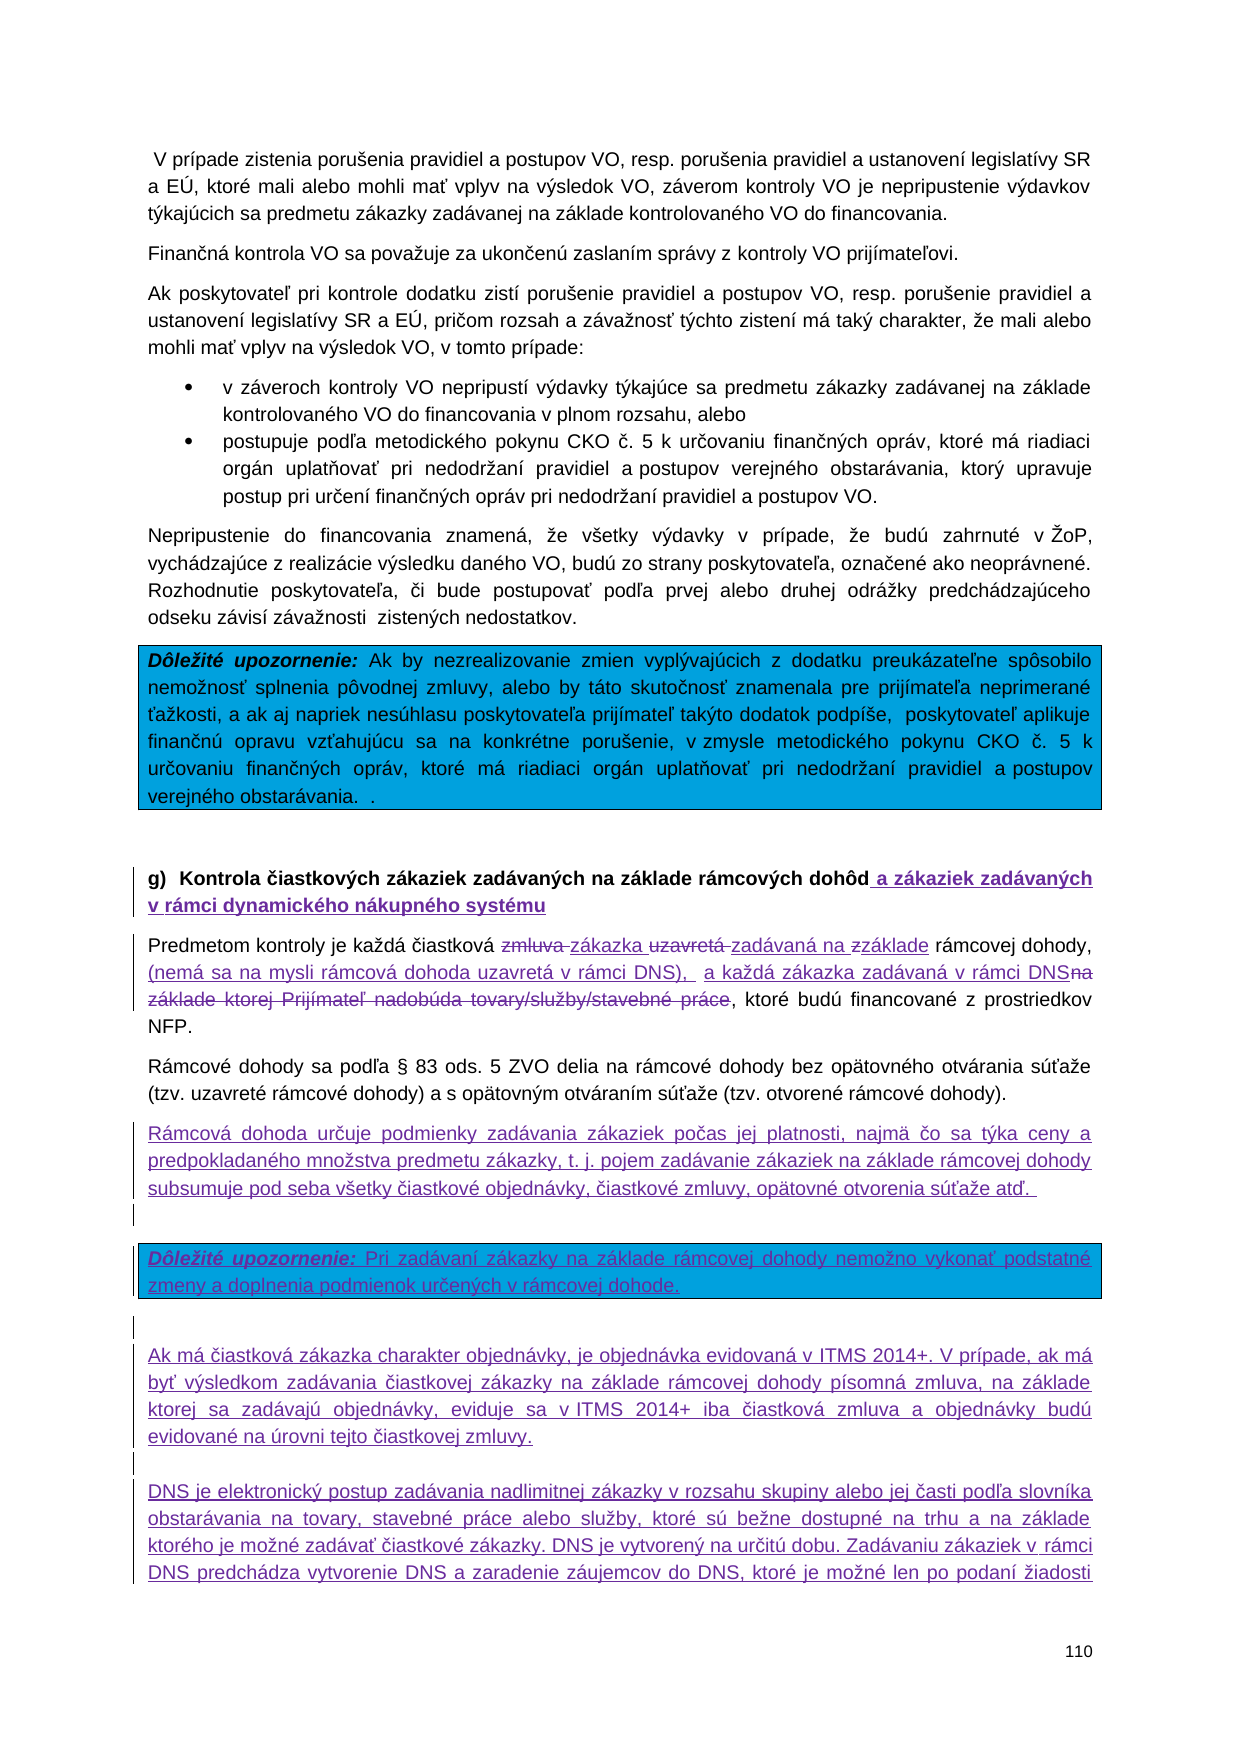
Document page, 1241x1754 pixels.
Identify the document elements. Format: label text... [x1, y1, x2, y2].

text Finančná kontrola VO sa považuje za ukončenú zaslaním správy z kontroly VO prijímateľovi. [148, 242, 1092, 264]
text Ak poskytovateľ pri kontrole dodatku zistí porušenie pravidiel a postupov VO, resp. porušenie pravidiel a ustanovení legislatívy SR a EÚ, pričom rozsah a závažnosť týchto zistení má taký charakter, že mali alebo mohli mať vplyv na výsledok VO, v tomto prípade: [148, 281, 1092, 358]
text g) Kontrola čiastkových zákaziek zadávaných na základe rámcových dohôd [148, 867, 1092, 917]
text V prípade zistenia porušenia pravidiel a postupov VO, resp. porušenia pravidiel a ustanovení legislatívy SR a EÚ, ktoré mali alebo mohli mať vplyv na výsledok VO, záverom kontroly VO je nepripustenie výdavkov týkajúcich sa predmetu zákazky zadávanej na základe kontrolovaného VO do financovania. [148, 148, 1092, 225]
text Rámcové dohody sa podľa § 83 ods. 5 ZVO delia na rámcové dohody bez opätovného otvárania súťaže (tzv. uzavreté rámcové dohody) a s opätovným otváraním súťaže (tzv. otvorené rámcové dohody). [148, 1055, 1092, 1105]
list postupuje podľa metodického pokynu CKO č. 5 k určovaniu finančných opráv, ktoré má riadiaci orgán uplatňovať pri nedodržaní pravidiel a postupov verejného obstarávania, ktorý upravuje postup pri určení finančných opráv pri nedodržaní pravidiel a postupov VO. [185, 430, 1092, 507]
text Predmetom kontroly je každá čiastková rámcovej dohody, , ktoré budú financované z prostriedkov NFP. [148, 934, 1092, 1038]
list v záveroch kontroly VO nepripustí výdavky týkajúce sa predmetu zákazky zadávanej na základe kontrolovaného VO do financovania v plnom rozsahu, alebo [185, 376, 1092, 426]
text Nepripustenie do financovania znamená, že všetky výdavky v prípade, že budú zahrnuté v ŽoP, vychádzajúce z realizácie výsledku daného VO, budú zo strany poskytovateľa, označené ako neoprávnené. Rozhodnutie poskytovateľa, či bude postupovať podľa prvej alebo druhej odrážky predchádzajúceho odseku závisí závažnosti zistených nedostatkov. [148, 524, 1092, 628]
text Dôležité upozornenie: Ak by nezrealizovanie zmien vyplývajúcich z dodatku preukázateľne spôsobilo nemožnosť splnenia pôvodnej zmluvy, alebo by táto skutočnosť znamenala pre prijímateľa neprimerané ťažkosti, a ak aj napriek nesúhlasu poskytovateľa prijímateľ takýto dodatok podpíše, poskytovateľ aplikuje finančnú opravu vzťahujúcu sa na konkrétne porušenie, v zmysle metodického pokynu CKO č. 5 k určovaniu finančných opráv, ktoré má riadiaci orgán uplatňovať pri nedodržaní pravidiel a postupov verejného obstarávania. . [139, 646, 1101, 809]
